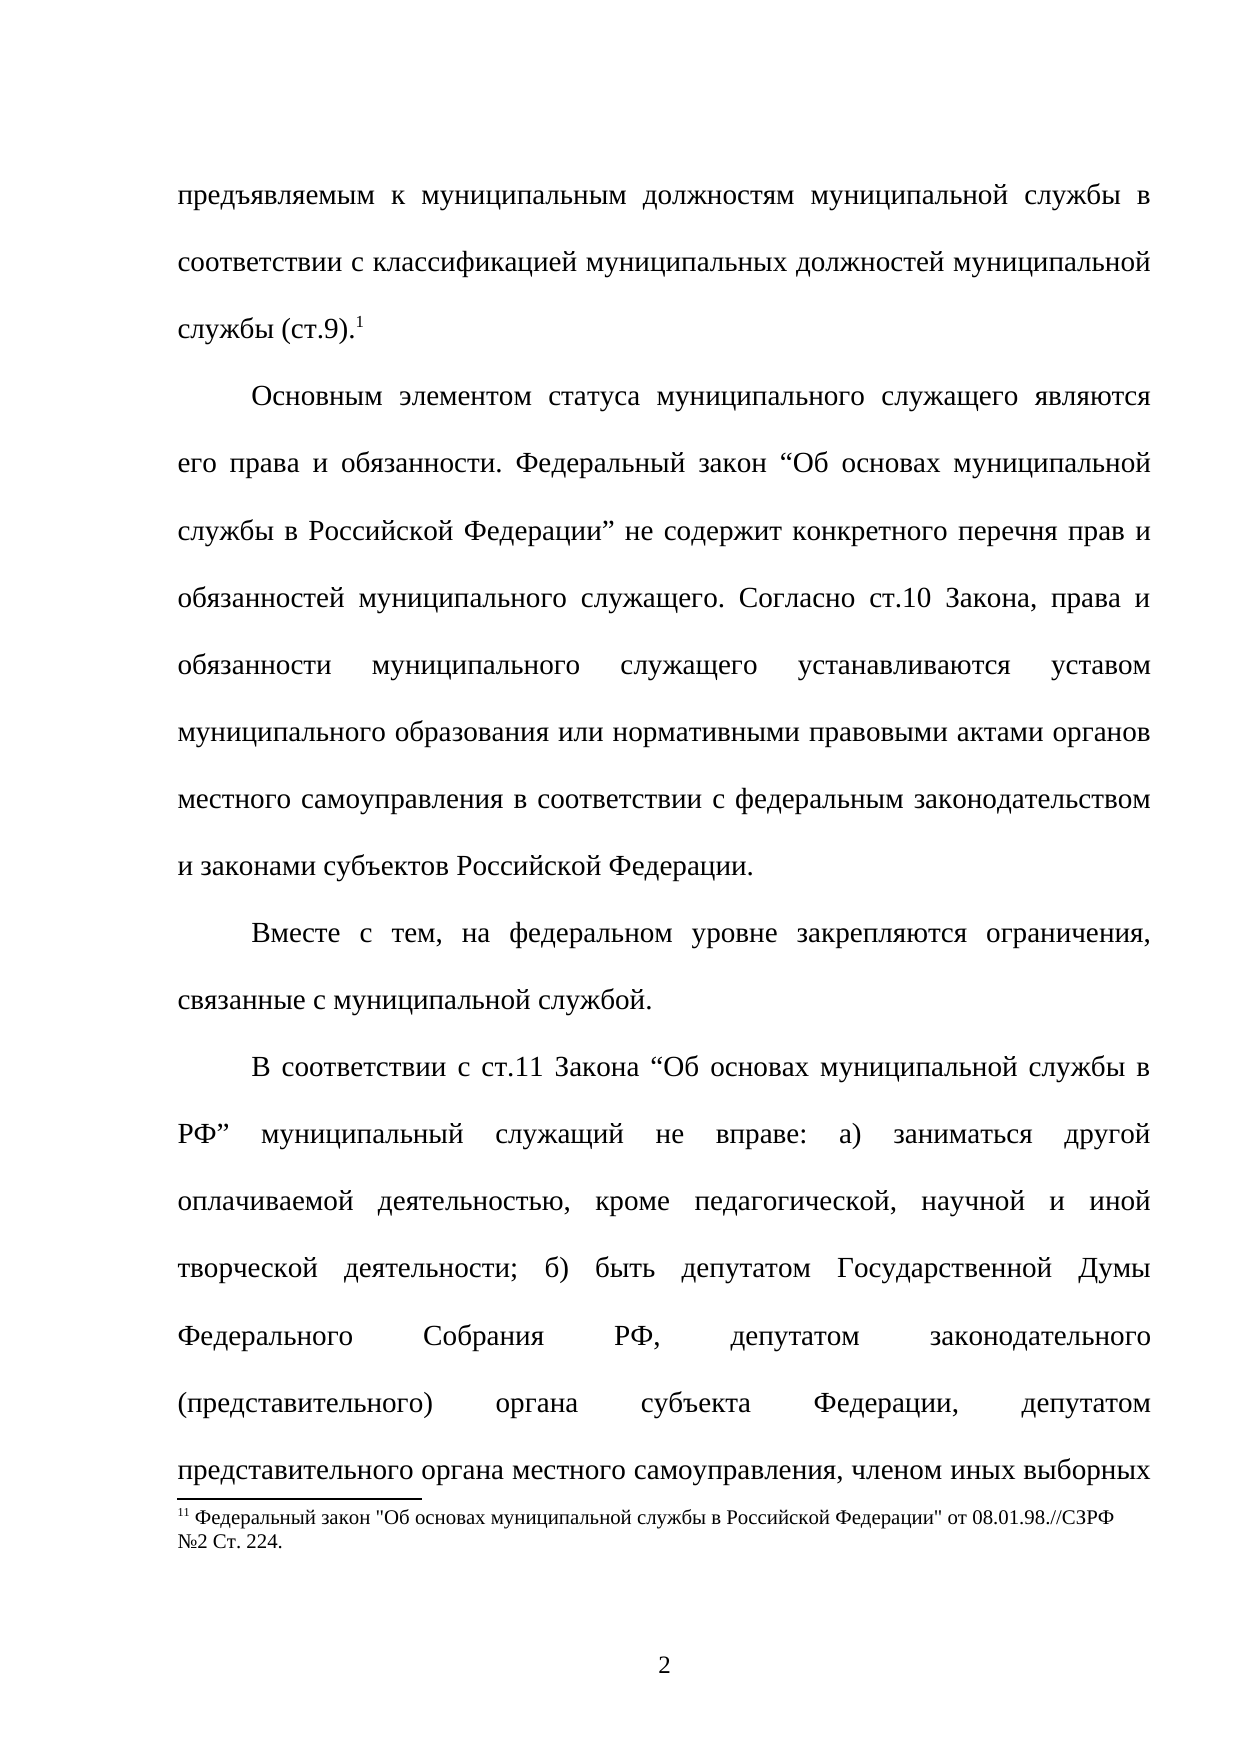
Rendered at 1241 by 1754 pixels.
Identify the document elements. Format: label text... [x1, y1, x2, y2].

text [177, 1049, 1152, 1485]
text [177, 177, 1152, 345]
text Основным элементом статуса муниципального служащего являются его права и обязанности. Федеральный закон “Об основах муниципальной службы в Российской Федерации” не содержит конкретного перечня прав и обязанностей муниципального служащего. Согласно ст.10 Закона, права и обязанности муниципального служащего устанавливаются уставом муниципального образования или нормативными правовыми актами органов местного самоуправления в соответствии с федеральным законодательством и законами субъектов Российской Федерации. [177, 378, 1152, 882]
text Вместе с тем, на федеральном уровне закрепляются ограничения, связанные с муниципальной службой. [177, 915, 1152, 1016]
